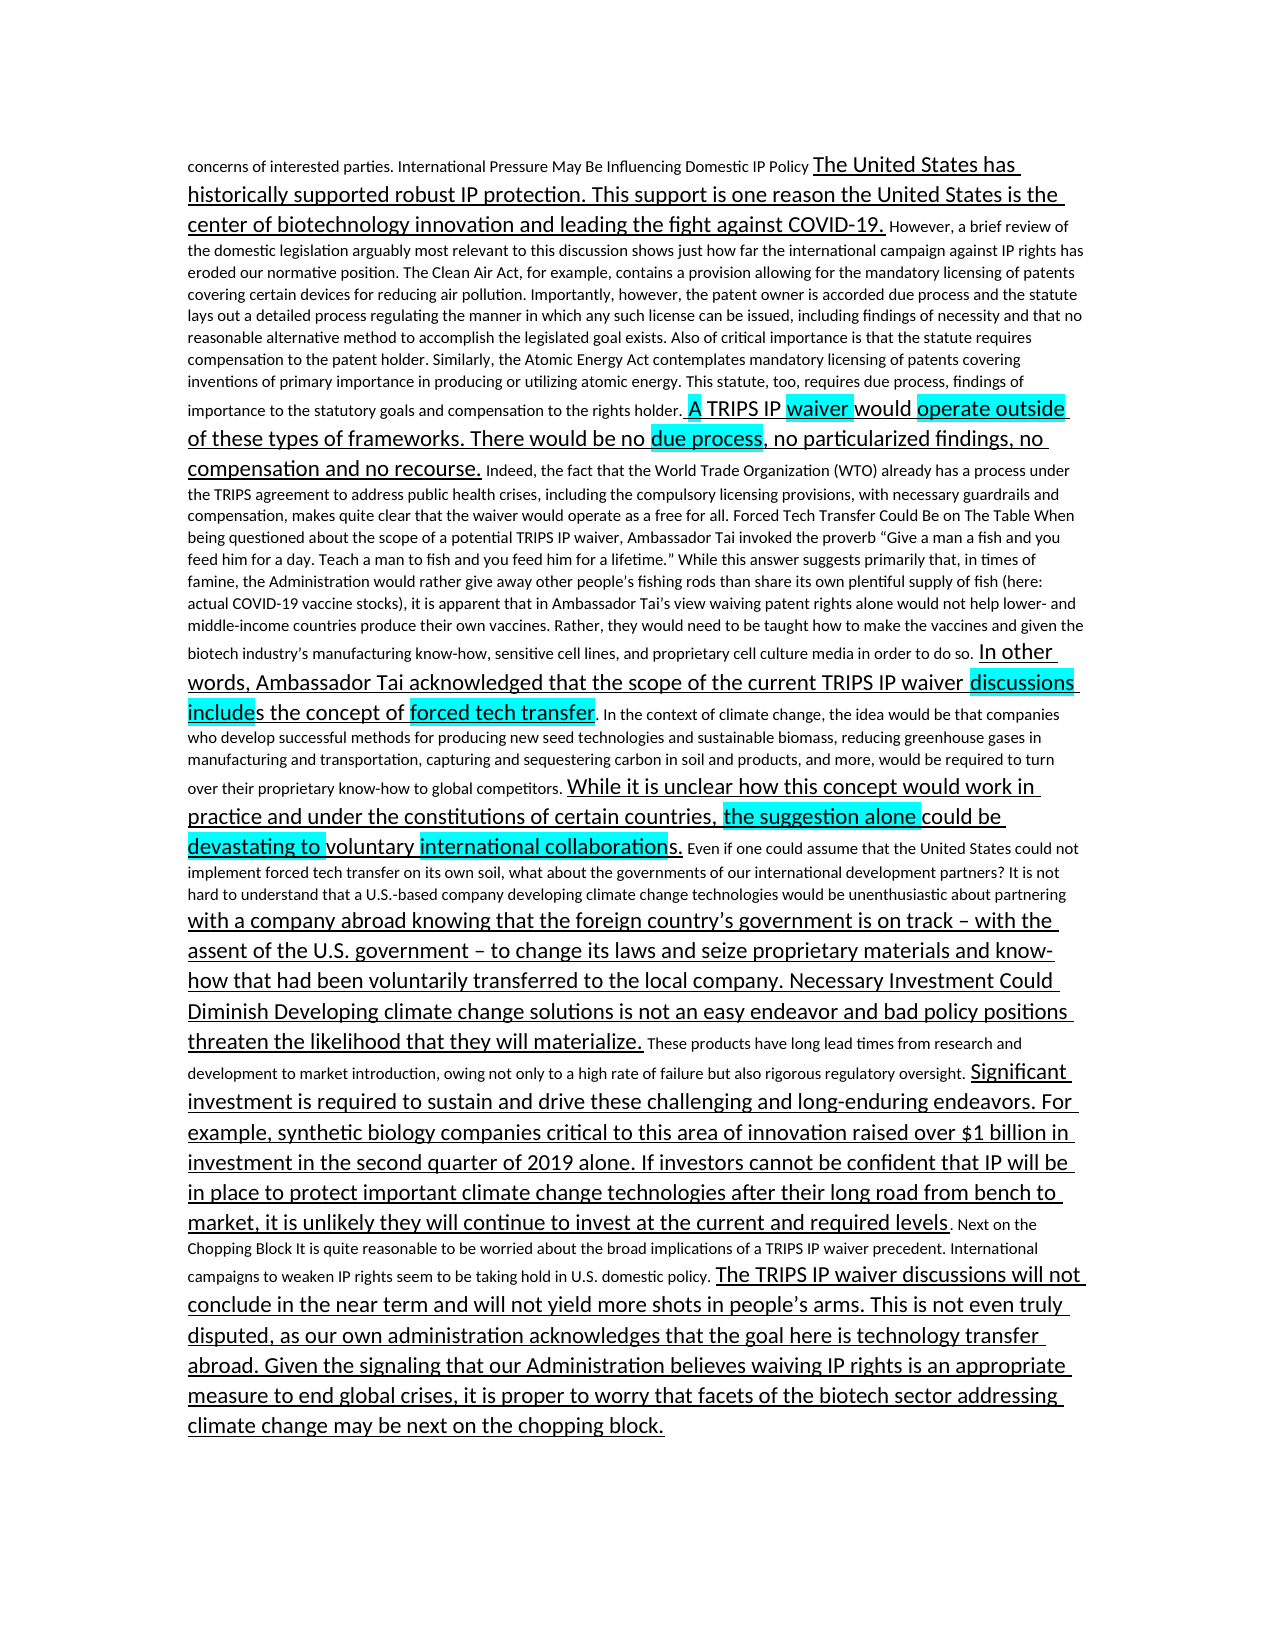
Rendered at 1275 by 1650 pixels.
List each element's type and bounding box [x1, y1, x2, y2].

text [187, 150, 1087, 1439]
